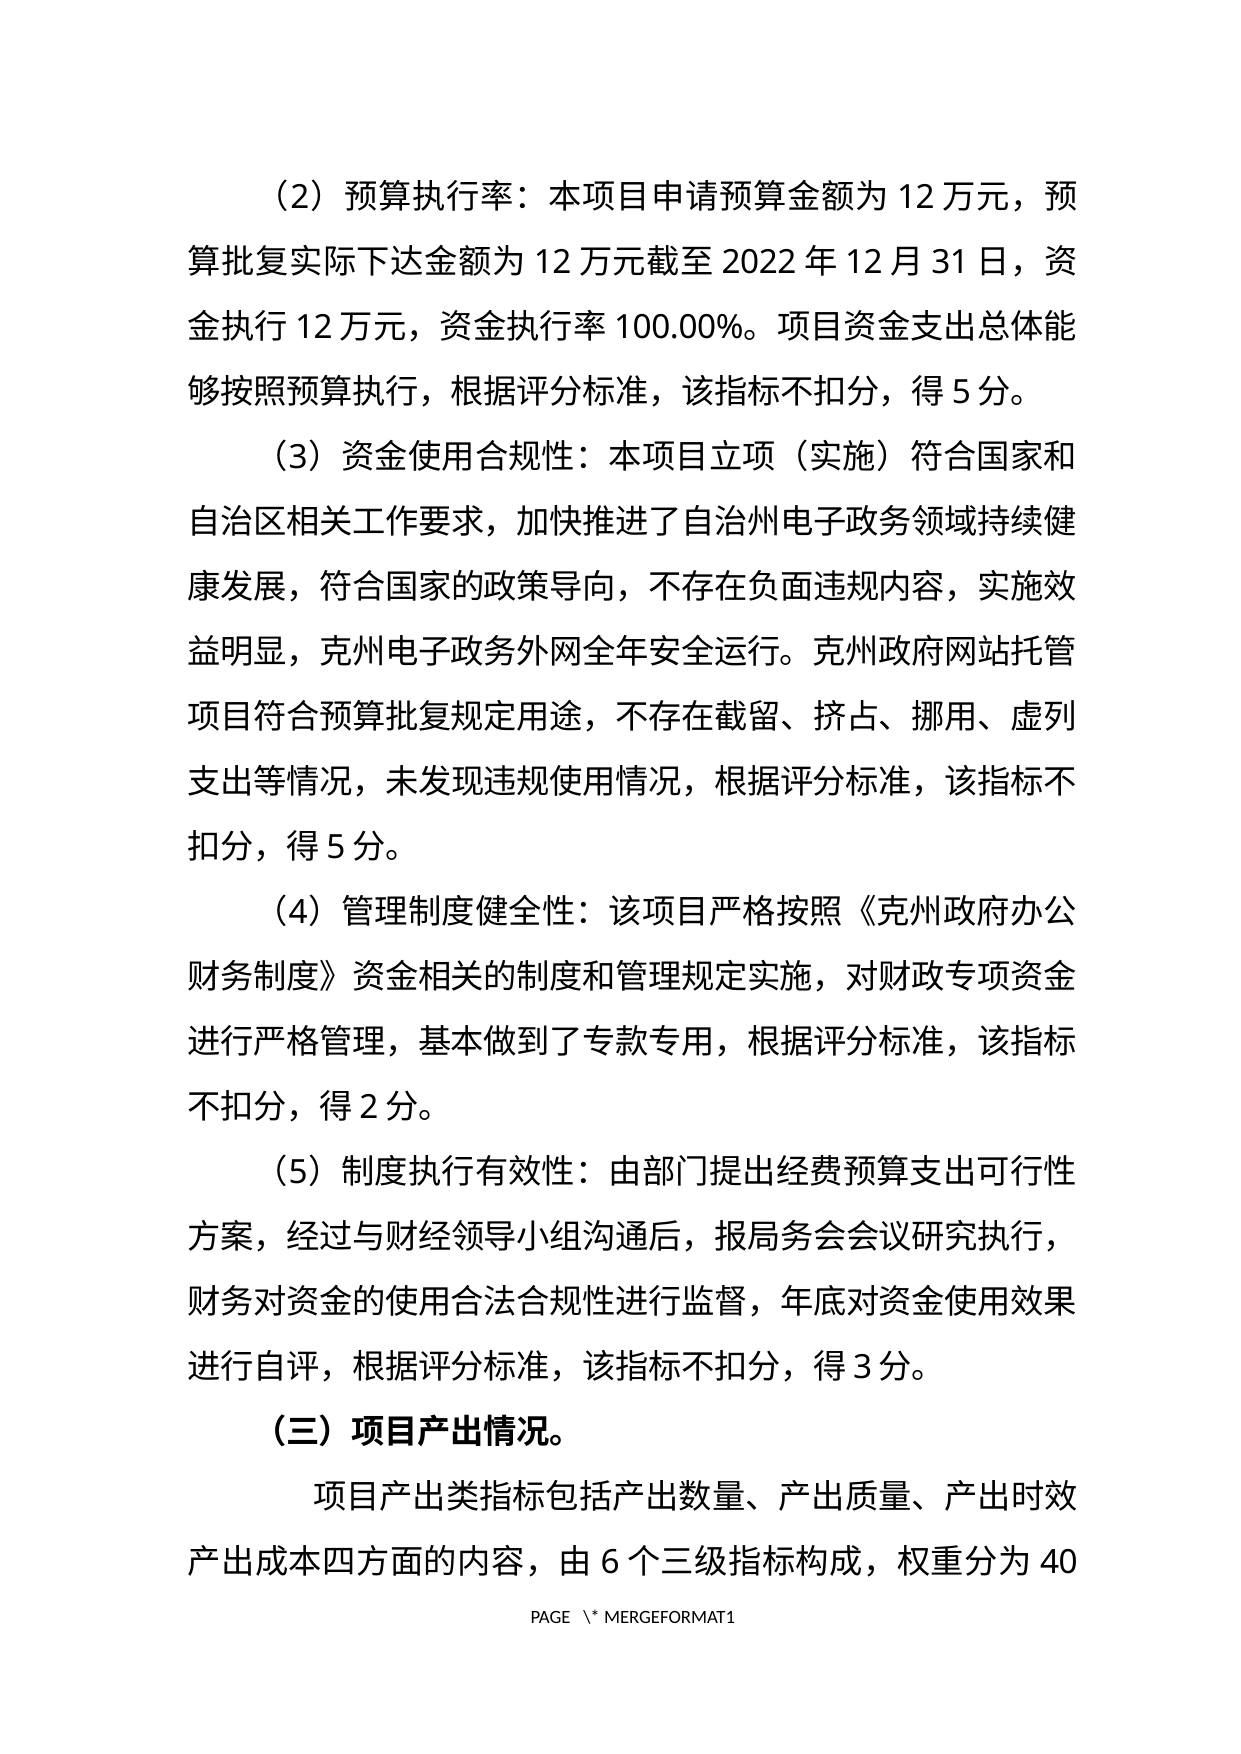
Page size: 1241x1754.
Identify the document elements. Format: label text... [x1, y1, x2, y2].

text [187, 1462, 1078, 1592]
text （三）项目产出情况。 [187, 1397, 1078, 1462]
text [187, 162, 1078, 1397]
